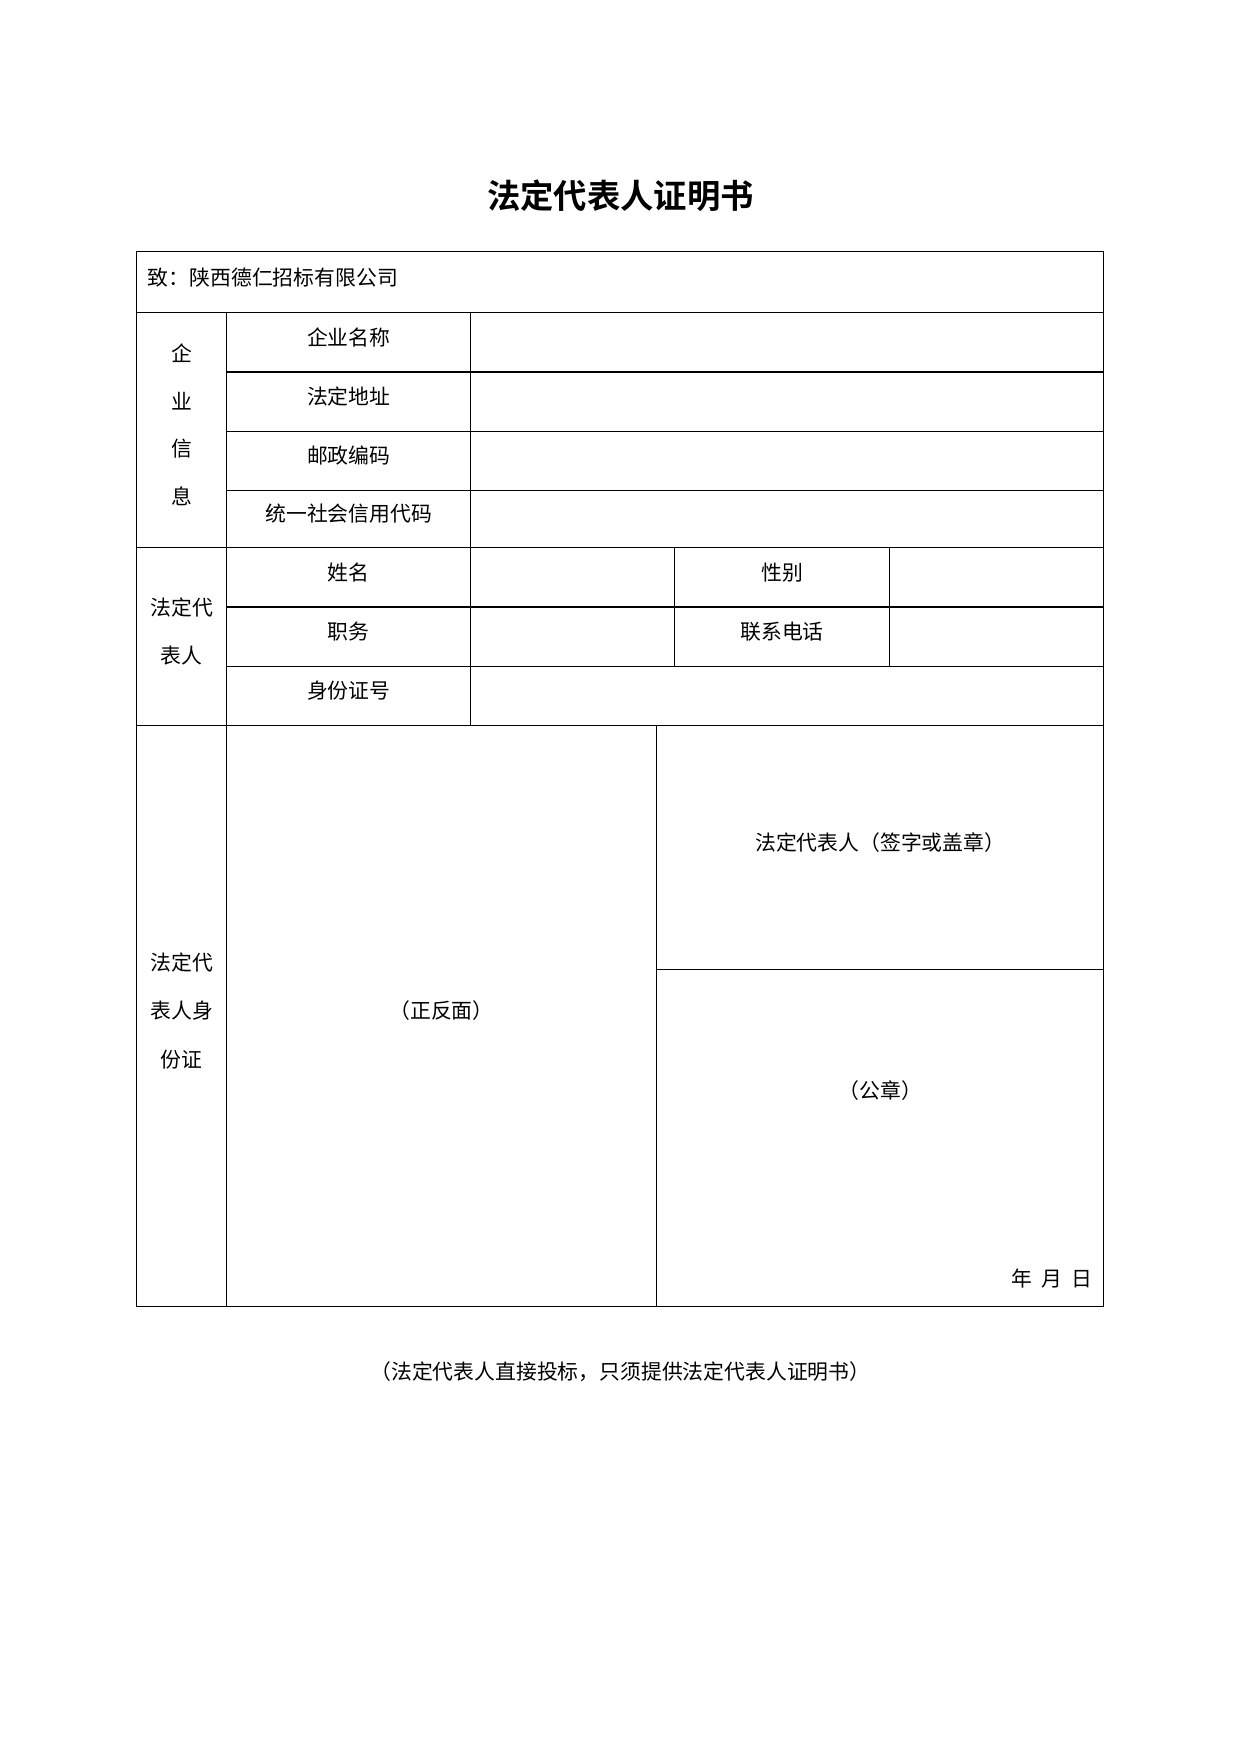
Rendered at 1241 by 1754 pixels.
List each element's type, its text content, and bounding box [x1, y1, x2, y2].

table_cell 法定代表人 [137, 548, 226, 725]
table_cell [890, 548, 1103, 606]
text （法定代表人直接投标，只须提供法定代表人证明书） [187, 1354, 1053, 1386]
table_cell 邮政编码 [227, 432, 470, 490]
table_cell [471, 491, 1103, 547]
table_cell 姓名 [227, 548, 470, 606]
table_cell [471, 548, 674, 606]
table_cell [471, 313, 1103, 371]
table_cell 统一社会信用代码 [227, 491, 470, 547]
table_cell 联系电话 [675, 608, 889, 666]
table_cell 性别 [675, 548, 889, 606]
table_cell 企 业 信 息 [137, 313, 226, 547]
table_cell 法定地址 [227, 373, 470, 431]
table_cell [890, 608, 1103, 666]
table_cell 职务 [227, 608, 470, 666]
table_cell 法定代表人身份证 [137, 726, 226, 1306]
table_cell （公章） 年 月 日 [657, 970, 1103, 1306]
table_cell 法定代表人（签字或盖章） [657, 726, 1103, 969]
table_cell [471, 432, 1103, 490]
text 法定代表人证明书 [187, 162, 1053, 227]
table_cell 身份证号 [227, 667, 470, 725]
table_cell 企业名称 [227, 313, 470, 371]
table_cell [471, 667, 1103, 725]
table_header 致：陕西德仁招标有限公司 [137, 252, 1103, 312]
table_cell [471, 608, 674, 666]
table_cell （正反面） [227, 726, 656, 1306]
table_cell [471, 373, 1103, 431]
